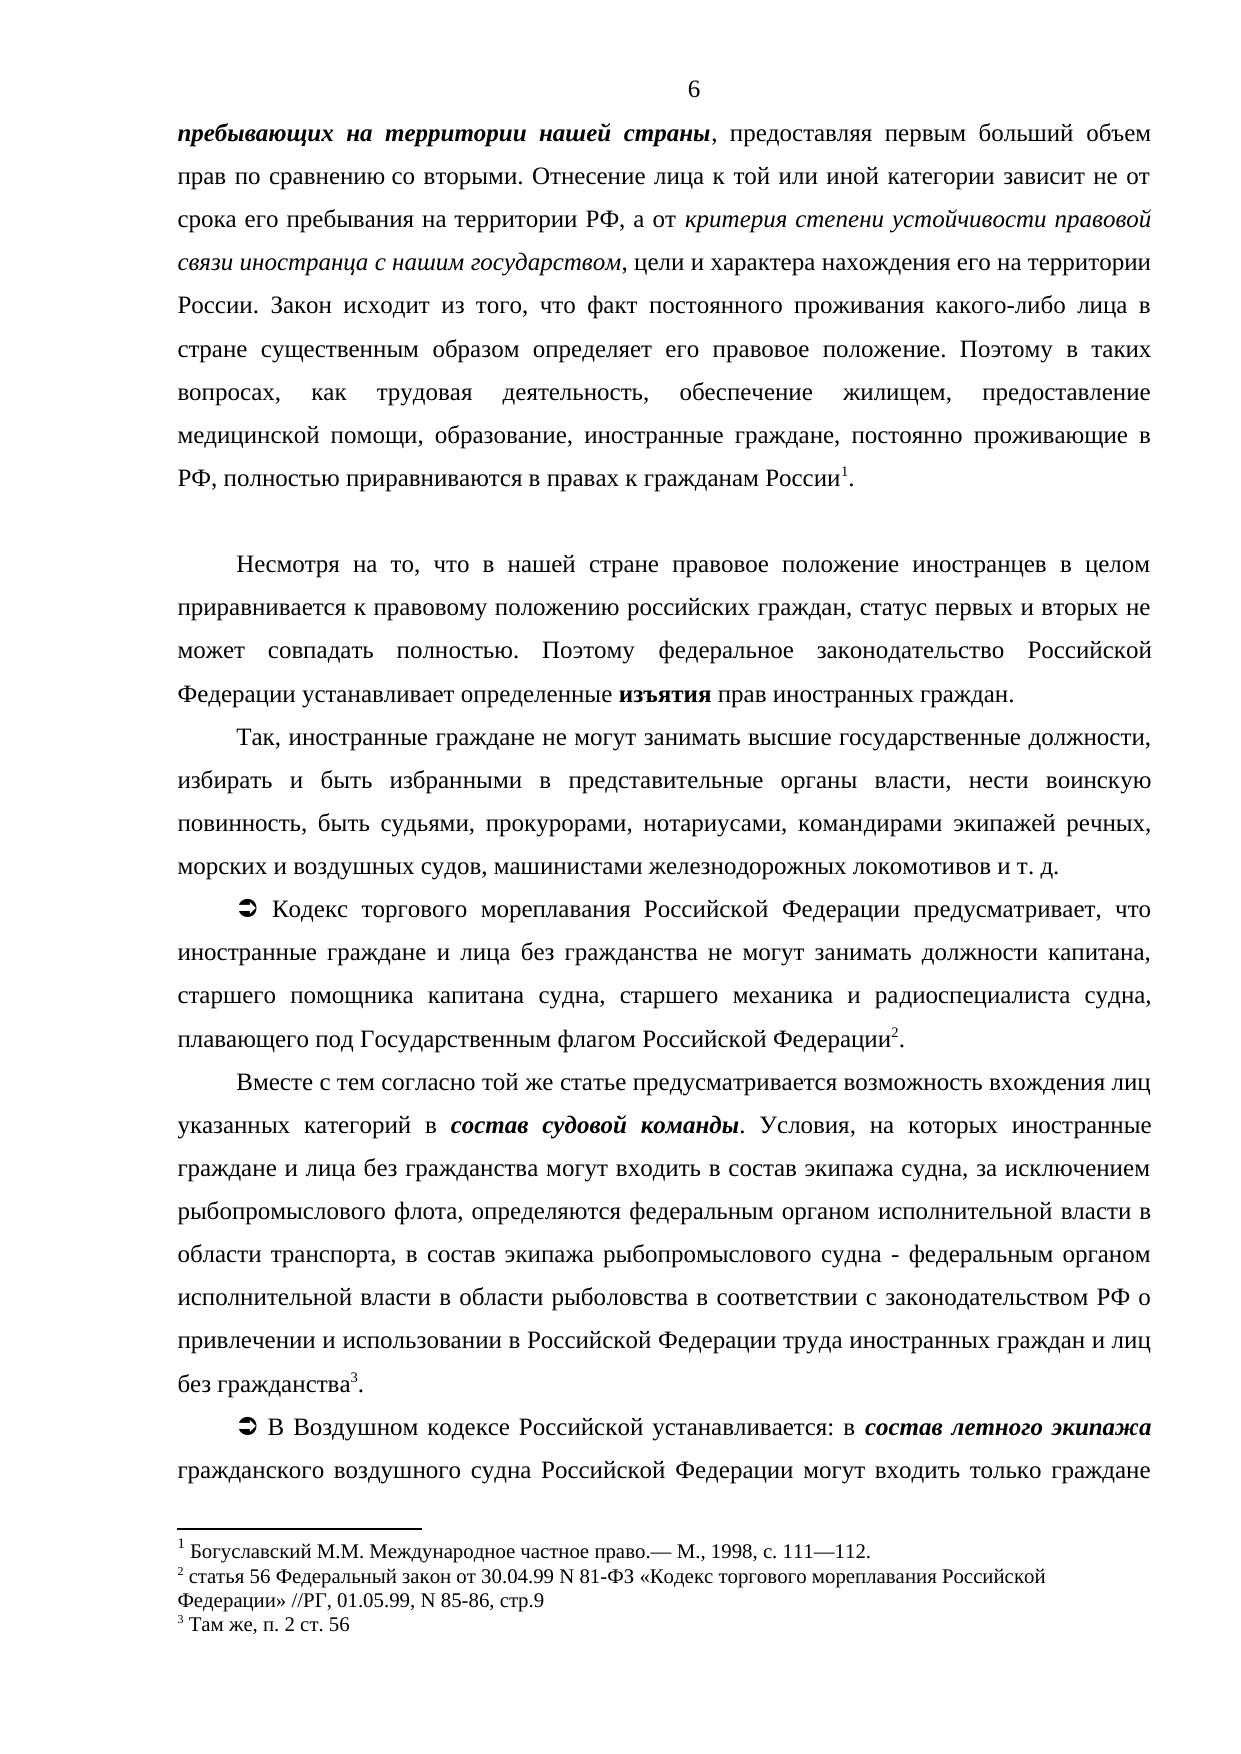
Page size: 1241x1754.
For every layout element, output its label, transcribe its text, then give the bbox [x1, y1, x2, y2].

subtitle Кодекс торгового мореплавания Российской Федерации предусматривает, что иностранные граждане и лица без гражданства не могут занимать должности капитана, старшего помощника капитана судна, старшего механика и радиоспециалиста судна, плавающего под Государственным флагом Российской Федерации. [177, 894, 1152, 1052]
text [177, 118, 1152, 492]
subtitle Вместе с тем согласно той же статье предусматривается возможность вхождения лиц указанных категорий в состав судовой команды. Условия, на которых иностранные граждане и лица без гражданства могут входить в состав экипажа судна, за исключением рыбопромыслового флота, определяются федеральным органом исполнительной власти в области транспорта, в состав экипажа рыбопромыслового судна - федеральным органом исполнительной власти в области рыболовства в соответствии с законодательством РФ о привлечении и использовании в Российской Федерации труда иностранных граждан и лиц без гражданства. [177, 1067, 1152, 1397]
text Несмотря на то, что в нашей стране правовое положение иностранцев в целом приравнивается к правовому положению российских граждан, статус первых и вторых не может совпадать полностью. Поэтому федеральное законодательство Российской Федерации устанавливает определенные изъятия прав иностранных граждан. [177, 549, 1152, 707]
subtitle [177, 1412, 1152, 1484]
subtitle Так, иностранные граждане не могут занимать высшие государственные должности, избирать и быть избранными в представительные органы власти, нести воинскую повинность, быть судьями, прокурорами, нотариусами, командирами экипажей речных, морских и воздушных судов, машинистами железнодорожных локомотивов и т. д. [177, 722, 1152, 880]
